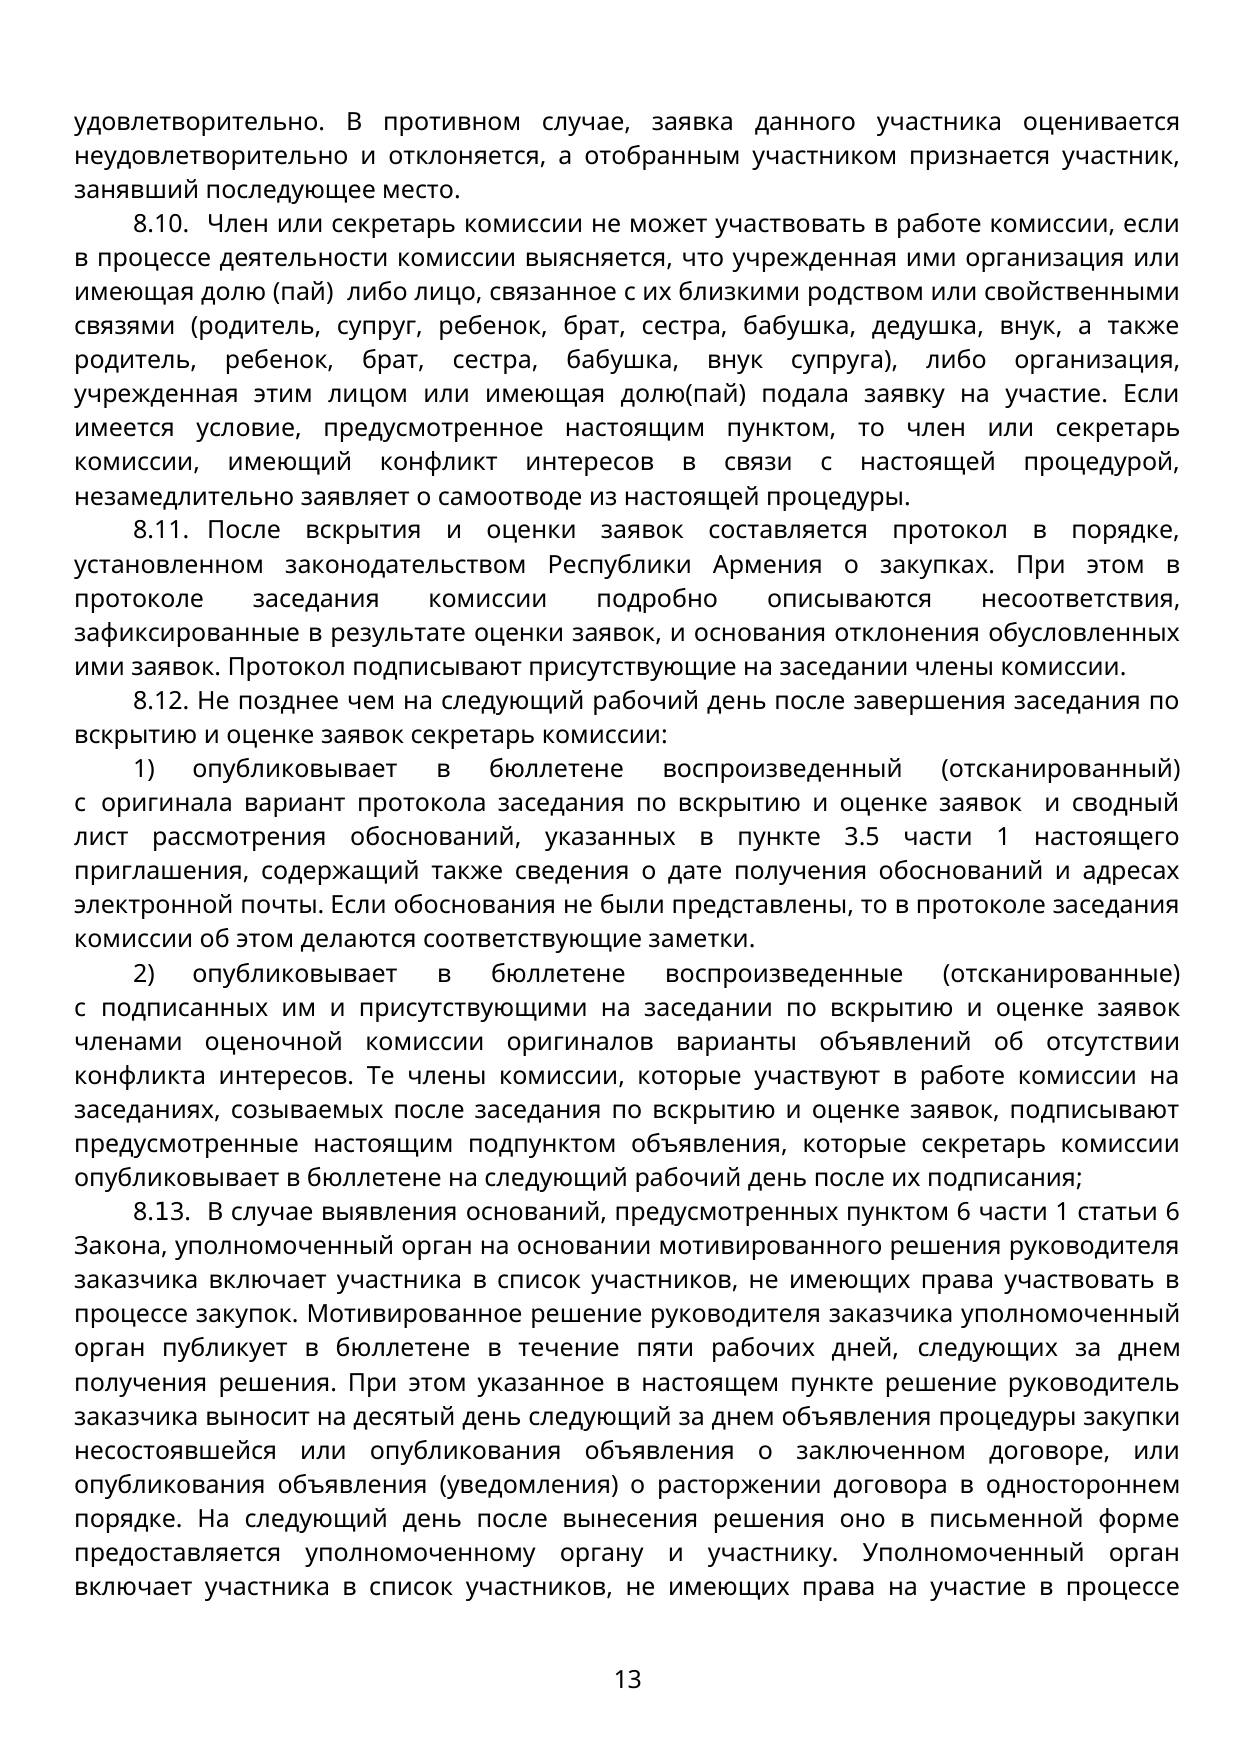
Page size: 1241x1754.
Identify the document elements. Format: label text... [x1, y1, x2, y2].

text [74, 1194, 1181, 1603]
text 1) опубликовывает в бюллетене воспроизведенный (отсканированный) с оригинала вариант протокола заседания по вскрытию и оценке заявок и сводный лист рассмотрения обоснований, указанных в пункте 3.5 части 1 настоящего приглашения, содержащий также сведения о дате получения обоснований и адресах электронной почты. Если обоснования не были представлены, то в протоколе заседания комиссии об этом делаются соответствующие заметки. [74, 751, 1181, 955]
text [74, 103, 1181, 206]
text 8.10. Член или секретарь комиссии не может участвовать в работе комиссии, если в процессе деятельности комиссии выясняется, что учрежденная ими организация или имеющая долю (пай) либо лицо, связанное с их близкими родством или свойственными связями (родитель, супруг, ребенок, брат, сестра, бабушка, дедушка, внук, а также родитель, ребенок, брат, сестра, бабушка, внук супруга), либо организация, учрежденная этим лицом или имеющая долю(пай) подала заявку на участие. Если имеется условие, предусмотренное настоящим пунктом, то член или секретарь комиссии, имеющий конфликт интересов в связи с настоящей процедурой, незамедлительно заявляет о самоотводе из настоящей процедуры. [74, 206, 1181, 512]
text 8.11. После вскрытия и оценки заявок составляется протокол в порядке, установленном законодательством Республики Армения о закупках. При этом в протоколе заседания комиссии подробно описываются несоответствия, зафиксированные в результате оценки заявок, и основания отклонения обусловленных ими заявок. Протокол подписывают присутствующие на заседании члены комиссии. [74, 512, 1181, 682]
text 8.12. Не позднее чем на следующий рабочий день после завершения заседания по вскрытию и оценке заявок секретарь комиссии: [74, 682, 1181, 751]
text 2) опубликовывает в бюллетене воспроизведенные (отсканированные) с подписанных им и присутствующими на заседании по вскрытию и оценке заявок членами оценочной комиссии оригиналов варианты объявлений об отсутствии конфликта интересов. Те члены комиссии, которые участвуют в работе комиссии на заседаниях, созываемых после заседания по вскрытию и оценке заявок, подписывают предусмотренные настоящим подпунктом объявления, которые секретарь комиссии опубликовывает в бюллетене на следующий рабочий день после их подписания; [74, 955, 1181, 1194]
